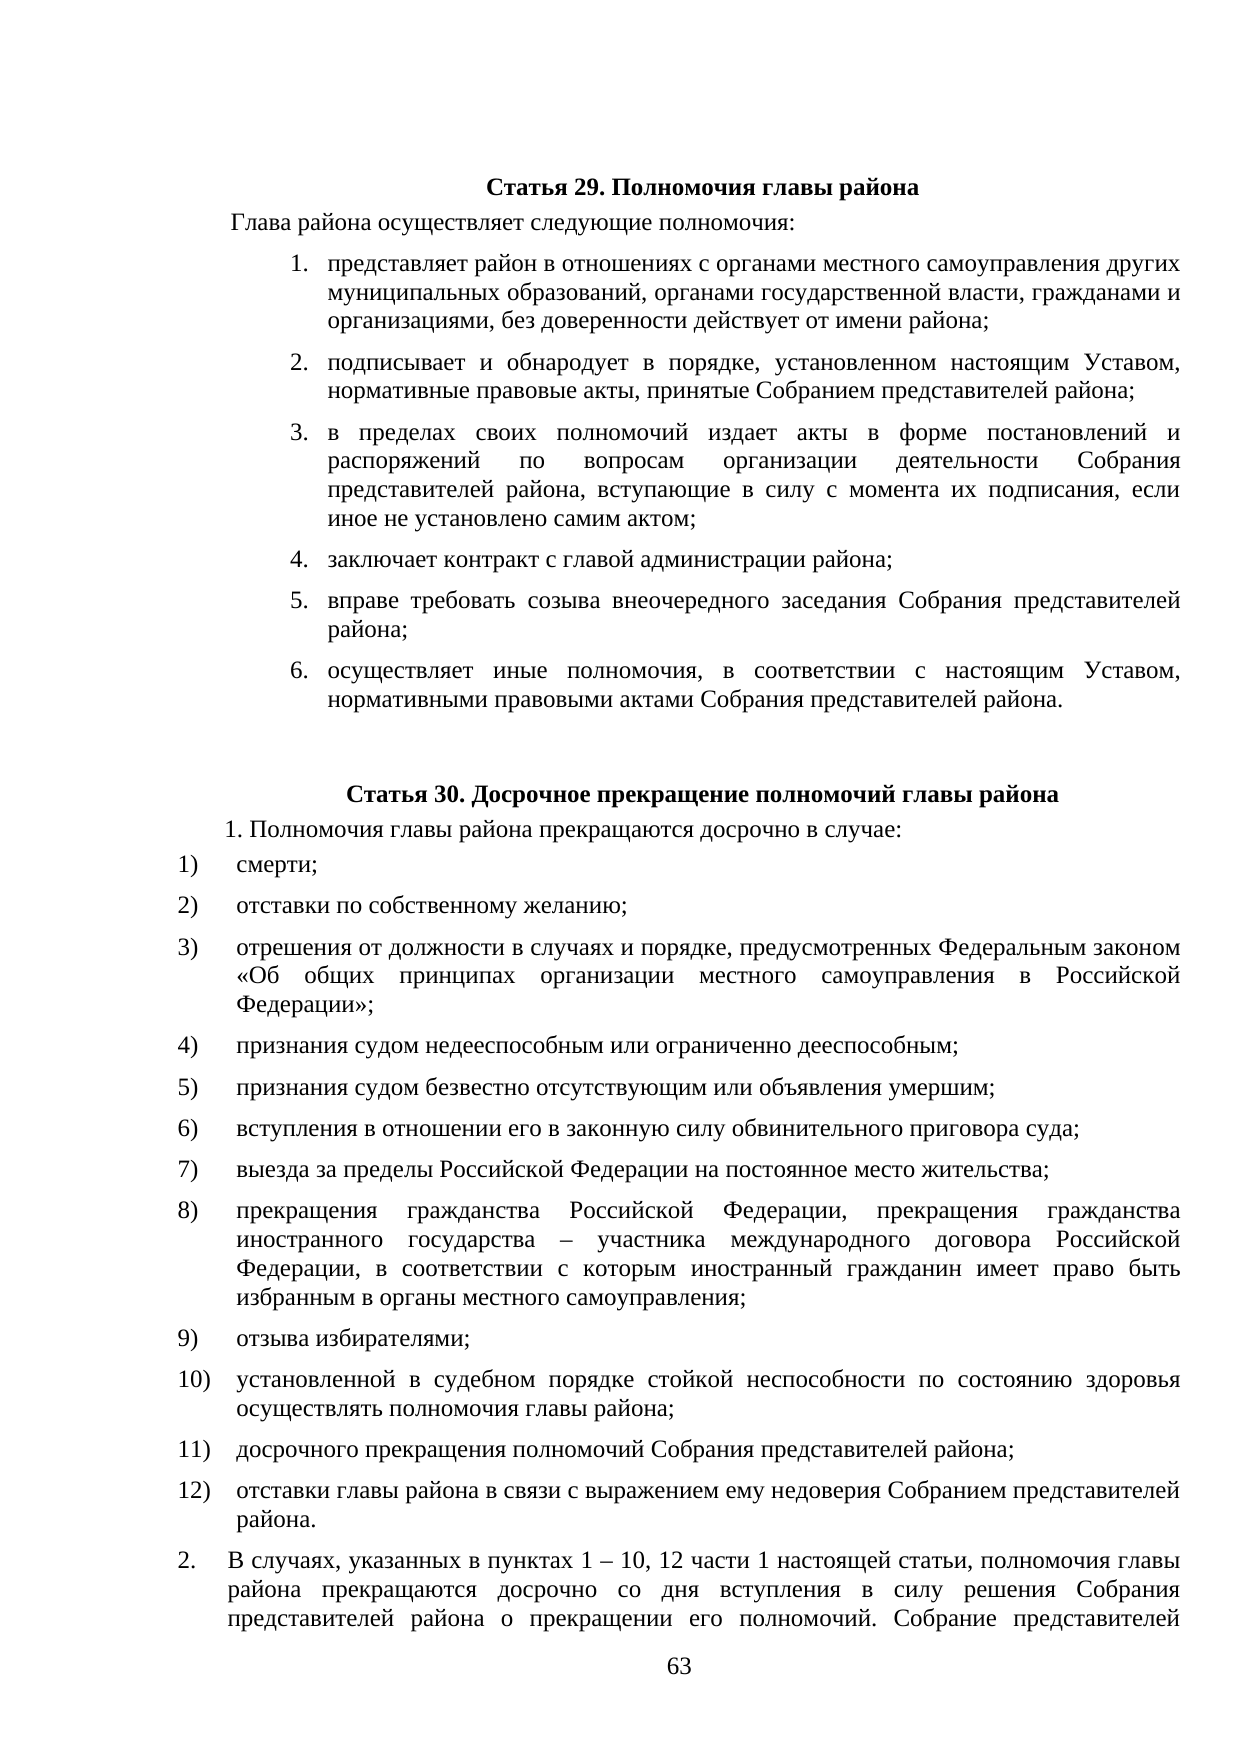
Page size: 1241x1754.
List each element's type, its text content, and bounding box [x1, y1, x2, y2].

list заключает контракт с главой администрации района; [290, 544, 1181, 573]
list подписывает и обнародует в порядке, установленном настоящим Уставом, нормативные правовые акты, принятые Собранием представителей района; [290, 347, 1181, 404]
list признания судом недееспособным или ограниченно дееспособным; [177, 1031, 1181, 1059]
list Глава района осуществляет следующие полномочия: [177, 207, 1181, 236]
list вправе требовать созыва внеочередного заседания Собрания представителей района; [290, 586, 1181, 643]
list смерти; [177, 849, 1181, 878]
list осуществляет иные полномочия, в соответствии с настоящим Уставом, нормативными правовыми актами Собрания представителей района. [290, 656, 1181, 713]
subtitle Статья 29. Полномочия главы района [177, 172, 1181, 201]
list установленной в судебном порядке стойкой неспособности по состоянию здоровья осуществлять полномочия главы района; [177, 1364, 1181, 1422]
list отрешения от должности в случаях и порядке, предусмотренных Федеральным законом «Об общих принципах организации местного самоуправления в Российской Федерации»; [177, 932, 1181, 1018]
list прекращения гражданства Российской Федерации, прекращения гражданства иностранного государства – участника международного договора Российской Федерации, в соответствии с которым иностранный гражданин имеет право быть избранным в органы местного самоуправления; [177, 1196, 1181, 1311]
list Статья 30. Досрочное прекращение полномочий главы района [177, 779, 1181, 808]
list отзыва избирателями; [177, 1323, 1181, 1352]
list вступления в отношении его в законную силу обвинительного приговора суда; [177, 1113, 1181, 1142]
list 1. Полномочия главы района прекращаются досрочно в случае: [177, 814, 1181, 843]
list признания судом безвестно отсутствующим или объявления умершим; [177, 1072, 1181, 1101]
list в пределах своих полномочий издает акты в форме постановлений и распоряжений по вопросам организации деятельности Собрания представителей района, вступающие в силу с момента их подписания, если иное не установлено самим актом; [290, 417, 1181, 532]
list отставки главы района в связи с выражением ему недоверия Собранием представителей района. [177, 1476, 1181, 1533]
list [177, 1546, 1181, 1632]
list досрочного прекращения полномочий Собрания представителей района; [177, 1434, 1181, 1463]
list выезда за пределы Российской Федерации на постоянное место жительства; [177, 1154, 1181, 1183]
list представляет район в отношениях с органами местного самоуправления других муниципальных образований, органами государственной власти, гражданами и организациями, без доверенности действует от имени района; [290, 248, 1181, 334]
list отставки по собственному желанию; [177, 891, 1181, 919]
